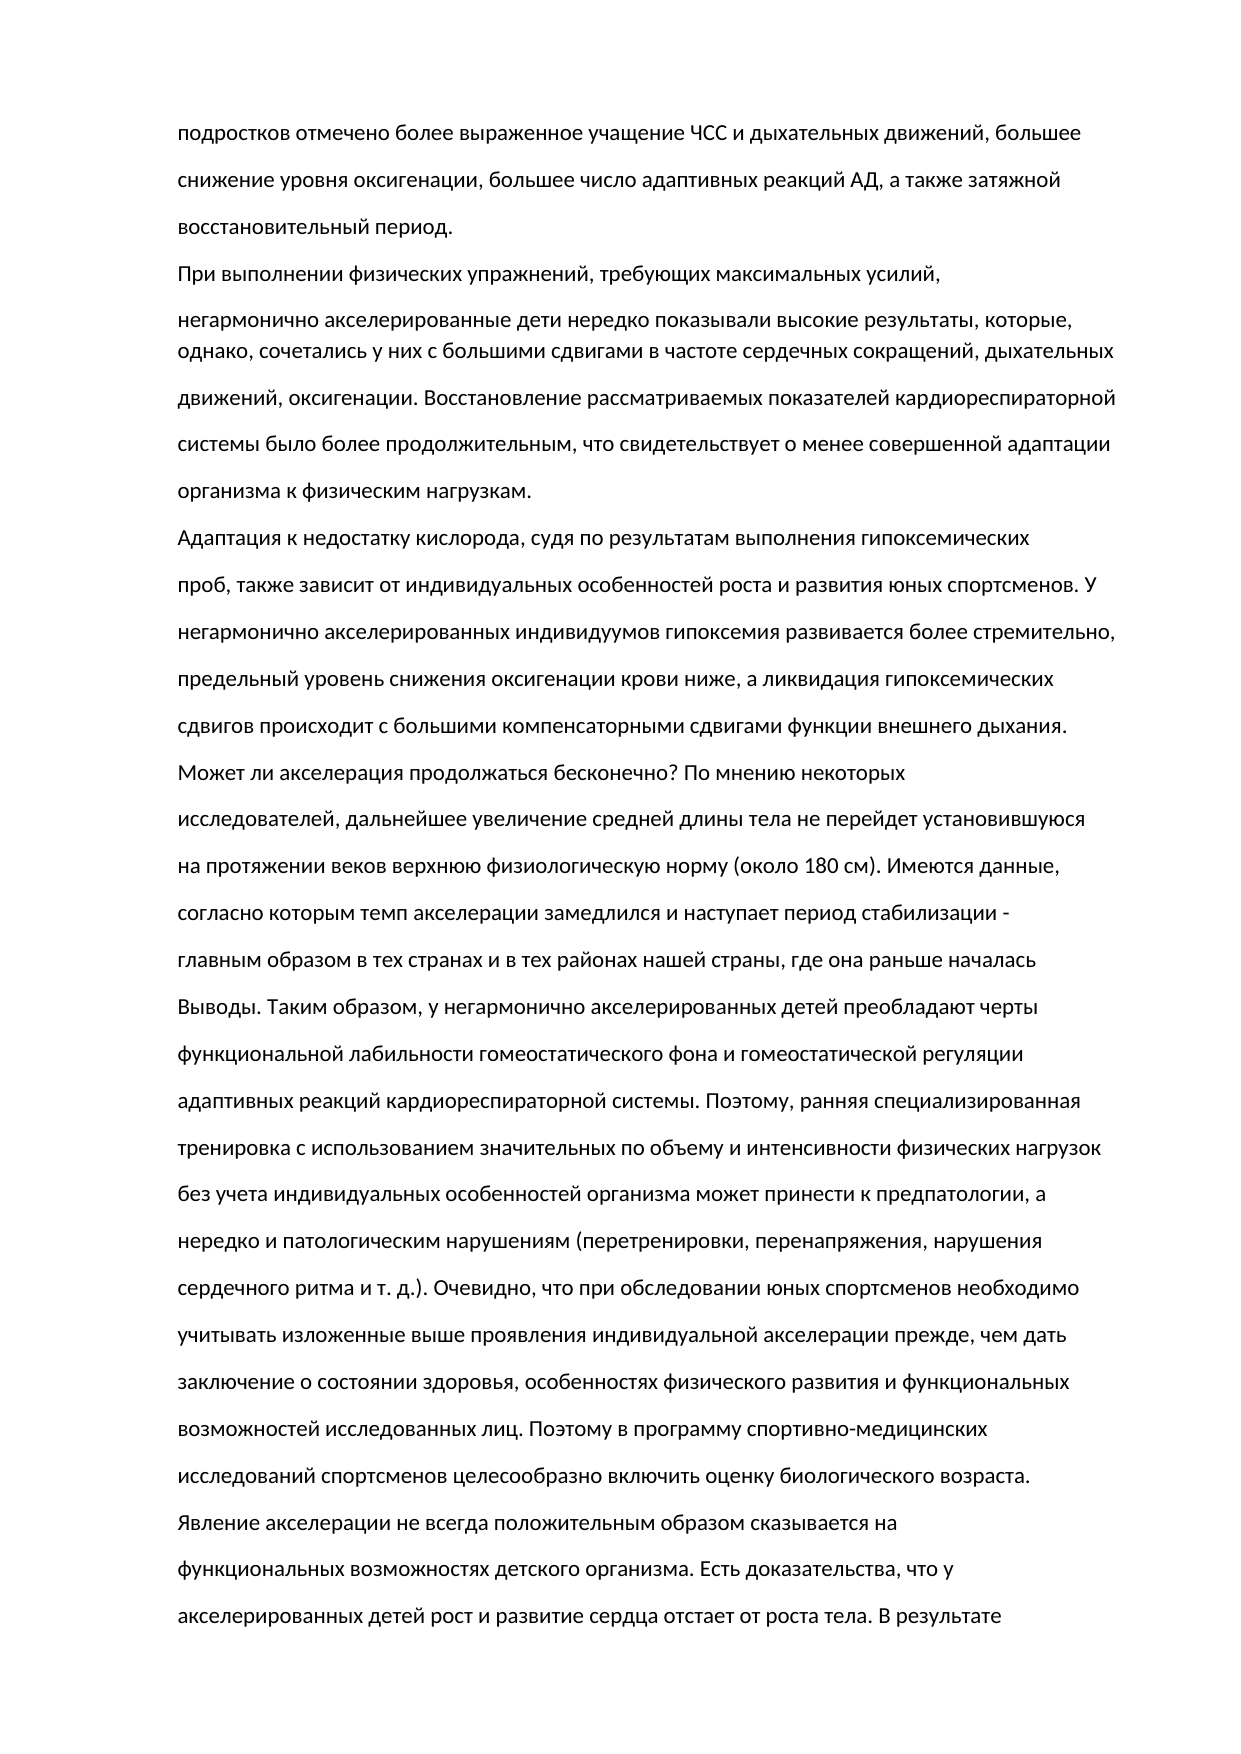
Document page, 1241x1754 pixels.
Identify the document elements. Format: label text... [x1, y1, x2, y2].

text Выводы. Таким образом, у негармонично акселерированных детей преобладают черты [177, 992, 1152, 1020]
text подростков отмечено более выраженное учащение ЧСС и дыхательных движений, большее [177, 118, 1152, 146]
text акселерированных детей рост и развитие сердца отстает от роста тела. В результате [177, 1601, 1152, 1629]
text тренировка с использованием значительных по объему и интенсивности физических нагрузок [177, 1133, 1152, 1161]
text без учета индивидуальных особенностей организма может принести к предпатологии, а [177, 1179, 1152, 1208]
text Может ли акселерация продолжаться бесконечно? По мнению некоторых [177, 758, 1152, 786]
text системы было более продолжительным, что свидетельствует о менее совершенной адаптации [177, 429, 1152, 458]
text на протяжении веков верхнюю физиологическую норму (около 180 см). Имеются данные, [177, 851, 1152, 879]
text сдвигов происходит с большими компенсаторными сдвигами функции внешнего дыхания. [177, 711, 1152, 739]
text Явление акселерации не всегда положительным образом сказывается на [177, 1508, 1152, 1536]
text исследователей, дальнейшее увеличение средней длины тела не перейдет установившуюся [177, 804, 1152, 833]
text снижение уровня оксигенации, большее число адаптивных реакций АД, а также затяжной [177, 165, 1152, 193]
text учитывать изложенные выше проявления индивидуальной акселерации прежде, чем дать [177, 1320, 1152, 1348]
text адаптивных реакций кардиореспираторной системы. Поэтому, ранняя специализированная [177, 1086, 1152, 1114]
text возможностей исследованных лиц. Поэтому в программу спортивно-медицинских [177, 1414, 1152, 1442]
text Адаптация к недостатку кислорода, судя по результатам выполнения гипоксемических [177, 523, 1152, 551]
text негармонично акселерированных индивидуумов гипоксемия развивается более стремительно, [177, 617, 1152, 645]
text проб, также зависит от индивидуальных особенностей роста и развития юных спортсменов. У [177, 570, 1152, 598]
text главным образом в тех странах и в тех районах нашей страны, где она раньше началась [177, 945, 1152, 973]
text сердечного ритма и т. д.). Очевидно, что при обследовании юных спортсменов необходимо [177, 1273, 1152, 1301]
text негармонично акселерированные дети нередко показывали высокие результаты, которые, однако, сочетались у них с большими сдвигами в частоте сердечных сокращений, дыхательных [177, 306, 1152, 364]
text функциональных возможностях детского организма. Есть доказательства, что у [177, 1554, 1152, 1583]
text предельный уровень снижения оксигенации крови ниже, а ликвидация гипоксемических [177, 664, 1152, 692]
text функциональной лабильности гомеостатического фона и гомеостатической регуляции [177, 1039, 1152, 1067]
text При выполнении физических упражнений, требующих максимальных усилий, [177, 259, 1152, 287]
text организма к физическим нагрузкам. [177, 476, 1152, 504]
text движений, оксигенации. Восстановление рассматриваемых показателей кардиореспираторной [177, 383, 1152, 411]
text восстановительный период. [177, 212, 1152, 240]
text согласно которым темп акселерации замедлился и наступает период стабилизации - [177, 898, 1152, 926]
text заключение о состоянии здоровья, особенностях физического развития и функциональных [177, 1367, 1152, 1395]
text исследований спортсменов целесообразно включить оценку биологического возраста. [177, 1461, 1152, 1489]
text нередко и патологическим нарушениям (перетренировки, перенапряжения, нарушения [177, 1226, 1152, 1254]
